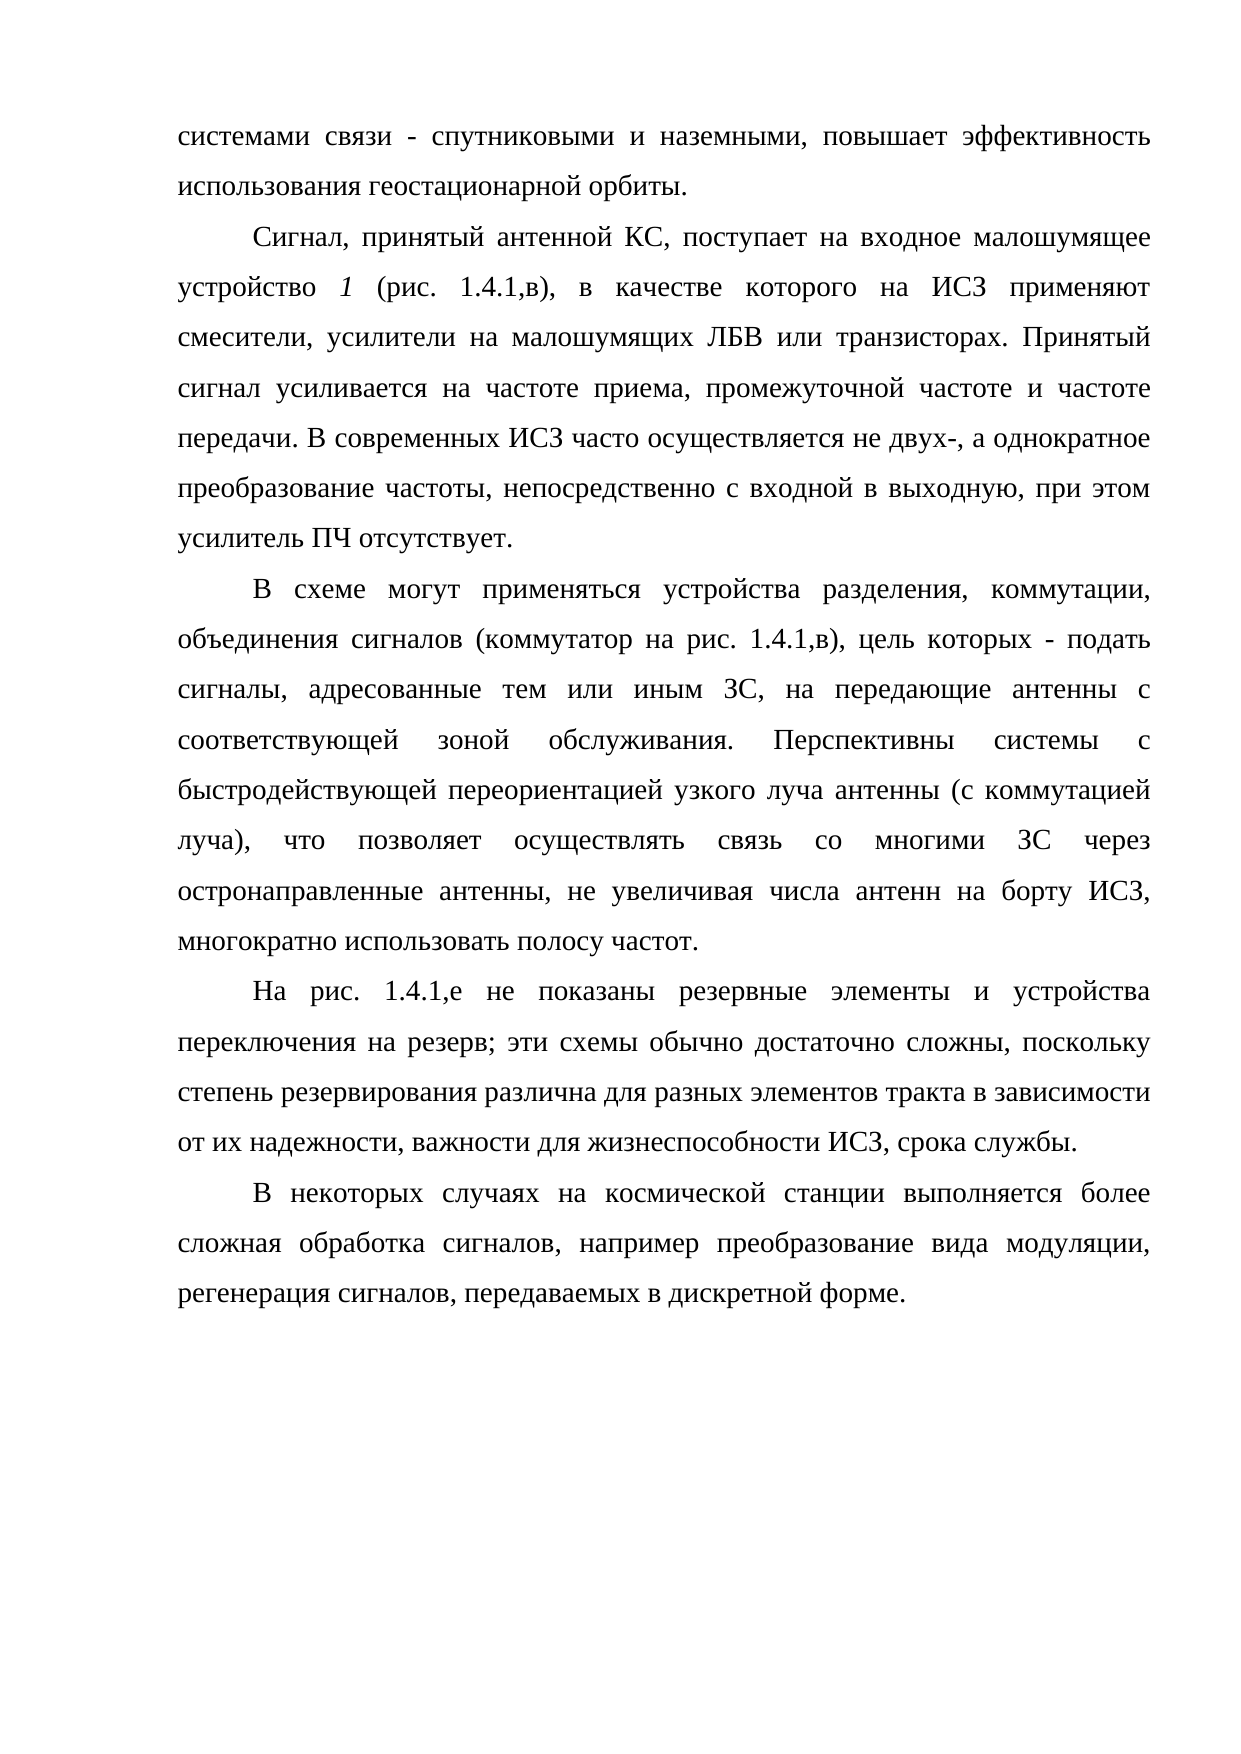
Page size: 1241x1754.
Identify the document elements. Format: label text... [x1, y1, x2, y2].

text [177, 118, 1152, 202]
text В некоторых случаях на космической станции выполняется более сложная обработка сигналов, например преобразование вида модуляции, регенерация сигналов, передаваемых в дискретной форме. [177, 1175, 1152, 1309]
text На рис. 1.4.1,е не показаны резервные элементы и устройства переключения на резерв; эти схемы обычно достаточно сложны, поскольку степень резервирования различна для разных элементов тракта в зависимости от их надежности, важности для жизнеспособности ИСЗ, срока службы. [177, 973, 1152, 1158]
text Сигнал, принятый антенной КС, поступает на входное малошумящее устройство 1 (рис. 1.4.1,в), в качестве которого на ИСЗ применяют смесители, усилители на малошумящих ЛБВ или транзисторах. Принятый сигнал усиливается на частоте приема, промежуточной частоте и частоте передачи. В современных ИСЗ часто осуществляется не двух-, а однократное преобразование частоты, непосредственно с входной в выходную, при этом усилитель ПЧ отсутствует. [177, 219, 1152, 554]
text В схеме могут применяться устройства разделения, коммутации, объединения сигналов (коммутатор на рис. 1.4.1,в), цель которых - подать сигналы, адресованные тем или иным ЗС, на передающие антенны с соответствующей зоной обслуживания. Перспективны системы с быстродействующей переориентацией узкого луча антенны (с коммутацией луча), что позволяет осуществлять связь со многими ЗС через остронаправленные антенны, не увеличивая числа антенн на борту ИСЗ, многократно использовать полосу частот. [177, 571, 1152, 957]
